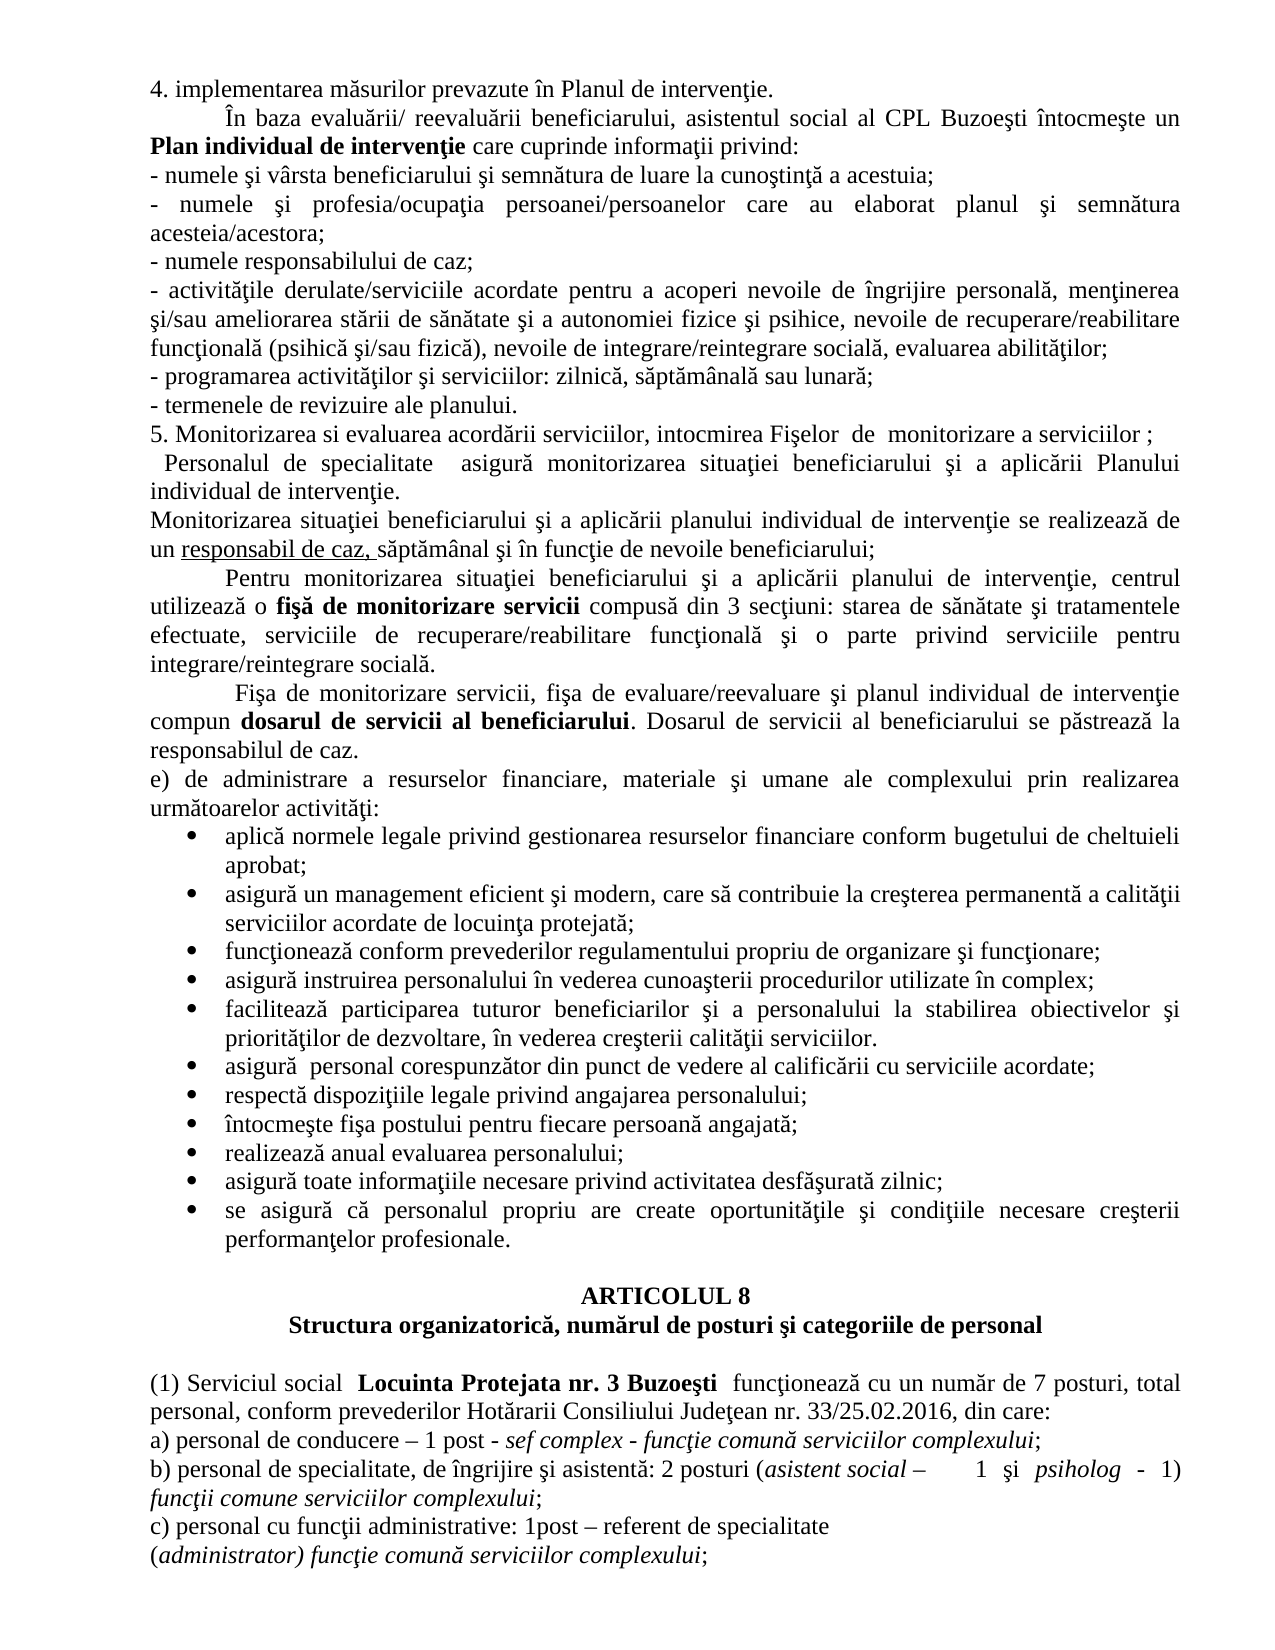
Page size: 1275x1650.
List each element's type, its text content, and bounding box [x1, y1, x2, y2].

text - numele şi profesia/ocupaţia persoanei/persoanelor care au elaborat planul şi semnătura acesteia/acestora; [150, 189, 1181, 246]
text b) personal de specialitate, de îngrijire şi asistentă: 2 posturi (asistent social – 1 şi psiholog - 1) funcţii comune serviciilor complexului; [150, 1454, 1181, 1511]
text - activităţile derulate/serviciile acordate pentru a acoperi nevoile de îngrijire personală, menţinerea şi/sau ameliorarea stării de sănătate şi a autonomiei fizice şi psihice, nevoile de recuperare/reabilitare funcţională (psihică şi/sau fizică), nevoile de integrare/reintegrare socială, evaluarea abilităţilor; [150, 275, 1181, 361]
text 4. implementarea măsurilor prevazute în Planul de intervenţie. [150, 74, 1181, 103]
list asigură instruirea personalului în vederea cunoaşterii procedurilor utilizate în complex; [187, 965, 1181, 994]
text - programarea activităţilor şi serviciilor: zilnică, săptămânală sau lunară; [150, 361, 1181, 390]
text (1) Serviciul social Locuinta Protejata nr. 3 Buzoeşti funcţionează cu un număr de 7 posturi, total personal, conform prevederilor Hotărarii Consiliului Judeţean nr. 33/25.02.2016, din care: [150, 1368, 1181, 1425]
list asigură un management eficient şi modern, care să contribuie la creşterea permanentă a calităţii serviciilor acordate de locuinţa protejată; [187, 879, 1181, 936]
text Monitorizarea situaţiei beneficiarului şi a aplicării planului individual de intervenţie se realizează de un responsabil de caz, săptămânal şi în funcţie de nevoile beneficiarului; [150, 505, 1181, 563]
text În baza evaluării/ reevaluării beneficiarului, asistentul social al CPL Buzoeşti întocmeşte un Plan individual de intervenţie care cuprinde informaţii privind: [150, 103, 1181, 160]
text Fişa de monitorizare servicii, fişa de evaluare/reevaluare şi planul individual de intervenţie compun dosarul de servicii al beneficiarului. Dosarul de servicii al beneficiarului se păstrează la responsabilul de caz. [150, 678, 1181, 764]
text Pentru monitorizarea situaţiei beneficiarului şi a aplicării planului de intervenţie, centrul utilizează o fişă de monitorizare servicii compusă din 3 secţiuni: starea de sănătate şi tratamentele efectuate, serviciile de recuperare/reabilitare funcţională şi o parte privind serviciile pentru integrare/reintegrare socială. [150, 563, 1181, 678]
text c) personal cu funcţii administrative: 1post – referent de specialitate [150, 1511, 1181, 1540]
text Structura organizatorică, numărul de posturi şi categoriile de personal [150, 1310, 1181, 1339]
text - numele şi vârsta beneficiarului şi semnătura de luare la cunoştinţă a acestuia; [150, 160, 1181, 189]
list funcţionează conform prevederilor regulamentului propriu de organizare şi funcţionare; [187, 936, 1181, 965]
text a) personal de conducere – 1 post - sef complex - funcţie comună serviciilor complexului; [150, 1425, 1181, 1454]
text ARTICOLUL 8 [150, 1281, 1181, 1310]
text Personalul de specialitate asigură monitorizarea situaţiei beneficiarului şi a aplicării Planului individual de intervenţie. [150, 448, 1181, 505]
list întocmeşte fişa postului pentru fiecare persoană angajată; [187, 1109, 1181, 1138]
list aplică normele legale privind gestionarea resurselor financiare conform bugetului de cheltuieli aprobat; [187, 821, 1181, 879]
list realizează anual evaluarea personalului; [187, 1138, 1181, 1166]
text (administrator) funcţie comună serviciilor complexului; [150, 1540, 1181, 1569]
text 5. Monitorizarea si evaluarea acordării serviciilor, intocmirea Fişelor de monitorizare a serviciilor ; [150, 419, 1181, 448]
list respectă dispoziţiile legale privind angajarea personalului; [187, 1080, 1181, 1109]
text - numele responsabilului de caz; [150, 246, 1181, 275]
text e) de administrare a resurselor financiare, materiale şi umane ale complexului prin realizarea următoarelor activităţi: [150, 764, 1181, 821]
list facilitează participarea tuturor beneficiarilor şi a personalului la stabilirea obiectivelor şi priorităţilor de dezvoltare, în vederea creşterii calităţii serviciilor. [187, 994, 1181, 1051]
list asigură toate informaţiile necesare privind activitatea desfăşurată zilnic; [187, 1166, 1181, 1195]
text - termenele de revizuire ale planului. [150, 390, 1181, 419]
list asigură personal corespunzător din punct de vedere al calificării cu serviciile acordate; [187, 1051, 1181, 1080]
list se asigură că personalul propriu are create oportunităţile şi condiţiile necesare creşterii performanţelor profesionale. [187, 1195, 1181, 1253]
